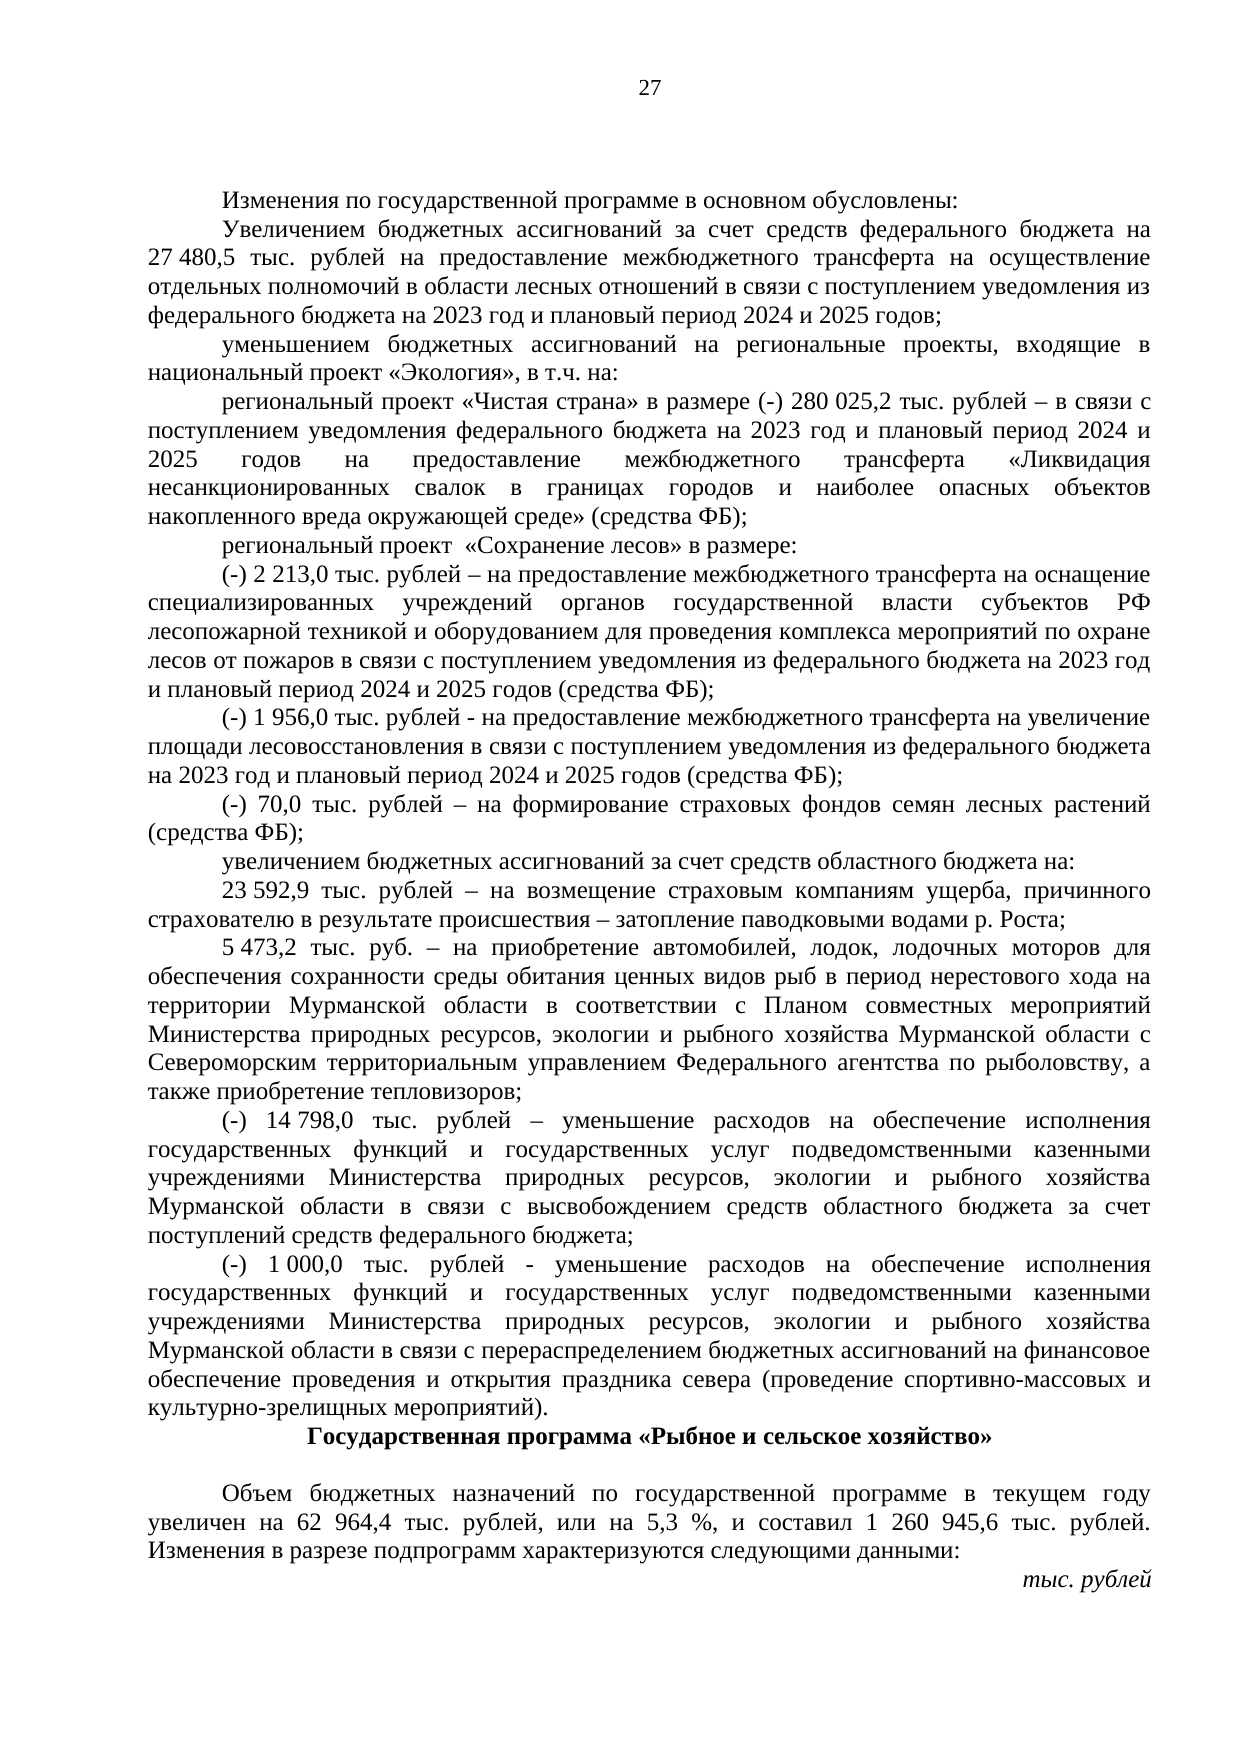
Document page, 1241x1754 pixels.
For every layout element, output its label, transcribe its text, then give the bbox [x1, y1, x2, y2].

text (-) 70,0 тыс. рублей – на формирование страховых фондов семян лесных растений (средства ФБ); [148, 789, 1152, 846]
text уменьшением бюджетных ассигнований на региональные проекты, входящие в национальный проект «Экология», в т.ч. на: [148, 329, 1152, 386]
text региональный проект «Сохранение лесов» в размере: [148, 530, 1152, 559]
subtitle Государственная программа «Рыбное и сельское хозяйство» [148, 1421, 1152, 1450]
text (-) 1 956,0 тыс. рублей - на предоставление межбюджетного трансферта на увеличение площади лесовосстановления в связи с поступлением уведомления из федерального бюджета на 2023 год и плановый период 2024 и 2025 годов (средства ФБ); [148, 702, 1152, 789]
text (-) 1 000,0 тыс. рублей - уменьшение расходов на обеспечение исполнения государственных функций и государственных услуг подведомственными казенными учреждениями Министерства природных ресурсов, экологии и рыбного хозяйства Мурманской области в связи с перераспределением бюджетных ассигнований на финансовое обеспечение проведения и открытия праздника севера (проведение спортивно-массовых и культурно-зрелищных мероприятий). [148, 1249, 1152, 1421]
text региональный проект «Чистая страна» в размере (-) 280 025,2 тыс. рублей – в связи с поступлением уведомления федерального бюджета на 2023 год и плановый период 2024 и 2025 годов на предоставление межбюджетного трансферта «Ликвидация несанкционированных свалок в границах городов и наиболее опасных объектов накопленного вреда окружающей среде» (средства ФБ); [148, 386, 1152, 530]
text Увеличением бюджетных ассигнований за счет средств федерального бюджета на 27 480,5 тыс. рублей на предоставление межбюджетного трансферта на осуществление отдельных полномочий в области лесных отношений в связи с поступлением уведомления из федерального бюджета на 2023 год и плановый период 2024 и 2025 годов; [148, 214, 1152, 329]
text Объем бюджетных назначений по государственной программе в текущем году увеличен на 62 964,4 тыс. рублей, или на 5,3 %, и составил 1 260 945,6 тыс. рублей. Изменения в разрезе подпрограмм характеризуются следующими данными: [148, 1478, 1152, 1564]
text увеличением бюджетных ассигнований за счет средств областного бюджета на: [148, 846, 1152, 875]
text 5 473,2 тыс. руб. – на приобретение автомобилей, лодок, лодочных моторов для обеспечения сохранности среды обитания ценных видов рыб в период нерестового хода на территории Мурманской области в соответствии с Планом совместных мероприятий Министерства природных ресурсов, экологии и рыбного хозяйства Мурманской области с Североморским территориальным управлением Федерального агентства по рыболовству, а также приобретение тепловизоров; [148, 932, 1152, 1105]
text Изменения по государственной программе в основном обусловлены: [148, 185, 1152, 214]
text 23 592,9 тыс. рублей – на возмещение страховым компаниям ущерба, причинного страхователю в результате происшествия – затопление паводковыми водами р. Роста; [148, 875, 1152, 932]
text (-) 14 798,0 тыс. рублей – уменьшение расходов на обеспечение исполнения государственных функций и государственных услуг подведомственными казенными учреждениями Министерства природных ресурсов, экологии и рыбного хозяйства Мурманской области в связи с высвобождением средств областного бюджета за счет поступлений средств федерального бюджета; [148, 1105, 1152, 1249]
text (-) 2 213,0 тыс. рублей – на предоставление межбюджетного трансферта на оснащение специализированных учреждений органов государственной власти субъектов РФ лесопожарной техникой и оборудованием для проведения комплекса мероприятий по охране лесов от пожаров в связи с поступлением уведомления из федерального бюджета на 2023 год и плановый период 2024 и 2025 годов (средства ФБ); [148, 559, 1152, 702]
text тыс. рублей [148, 1564, 1152, 1593]
